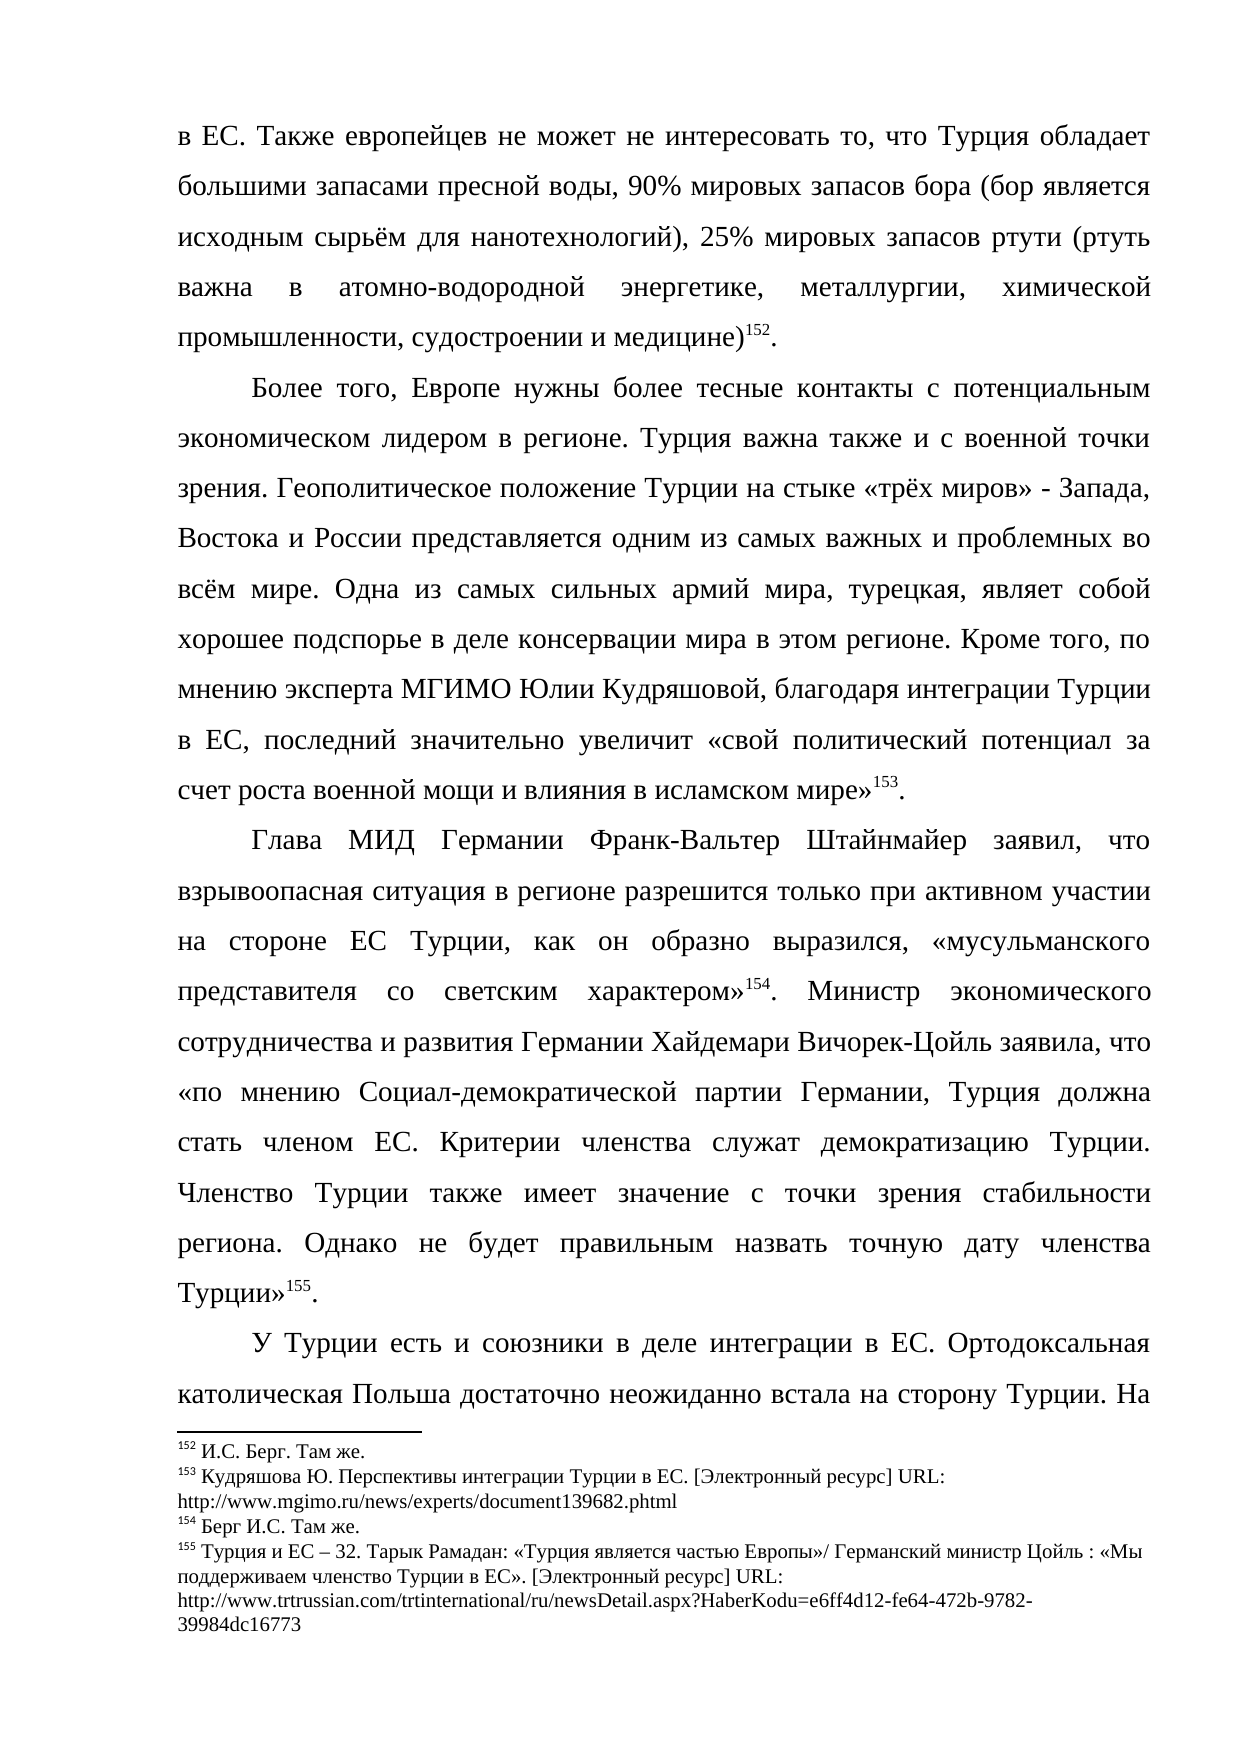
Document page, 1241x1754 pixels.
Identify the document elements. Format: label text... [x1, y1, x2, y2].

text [177, 118, 1152, 353]
text Глава МИД Германии Франк-Вальтер Штайнмайер заявил, что взрывоопасная ситуация в регионе разрешится только при активном участии на стороне ЕС Турции, как он образно выразился, «мусульманского представителя со светским характером». Министр экономического сотрудничества и развития Германии Хайдемари Вичорек-Цойль заявила, что «по мнению Социал-демократической партии Германии, Турция должна стать членом ЕС. Критерии членства служат демократизацию Турции. Членство Турции также имеет значение с точки зрения стабильности региона. Однако не будет правильным назвать точную дату членства Турции». [177, 822, 1152, 1309]
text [177, 1326, 1152, 1409]
text Более того, Европе нужны более тесные контакты с потенциальным экономическом лидером в регионе. Турция важна также и с военной точки зрения. Геополитическое положение Турции на стыке «трёх миров» - Запада, Востока и России представляется одним из самых важных и проблемных во всём мире. Одна из самых сильных армий мира, турецкая, являет собой хорошее подспорье в деле консервации мира в этом регионе. Кроме того, по мнению эксперта МГИМО Юлии Кудряшовой, благодаря интеграции Турции в ЕС, последний значительно увеличит «свой политический потенциал за счет роста военной мощи и влияния в исламском мире». [177, 370, 1152, 806]
